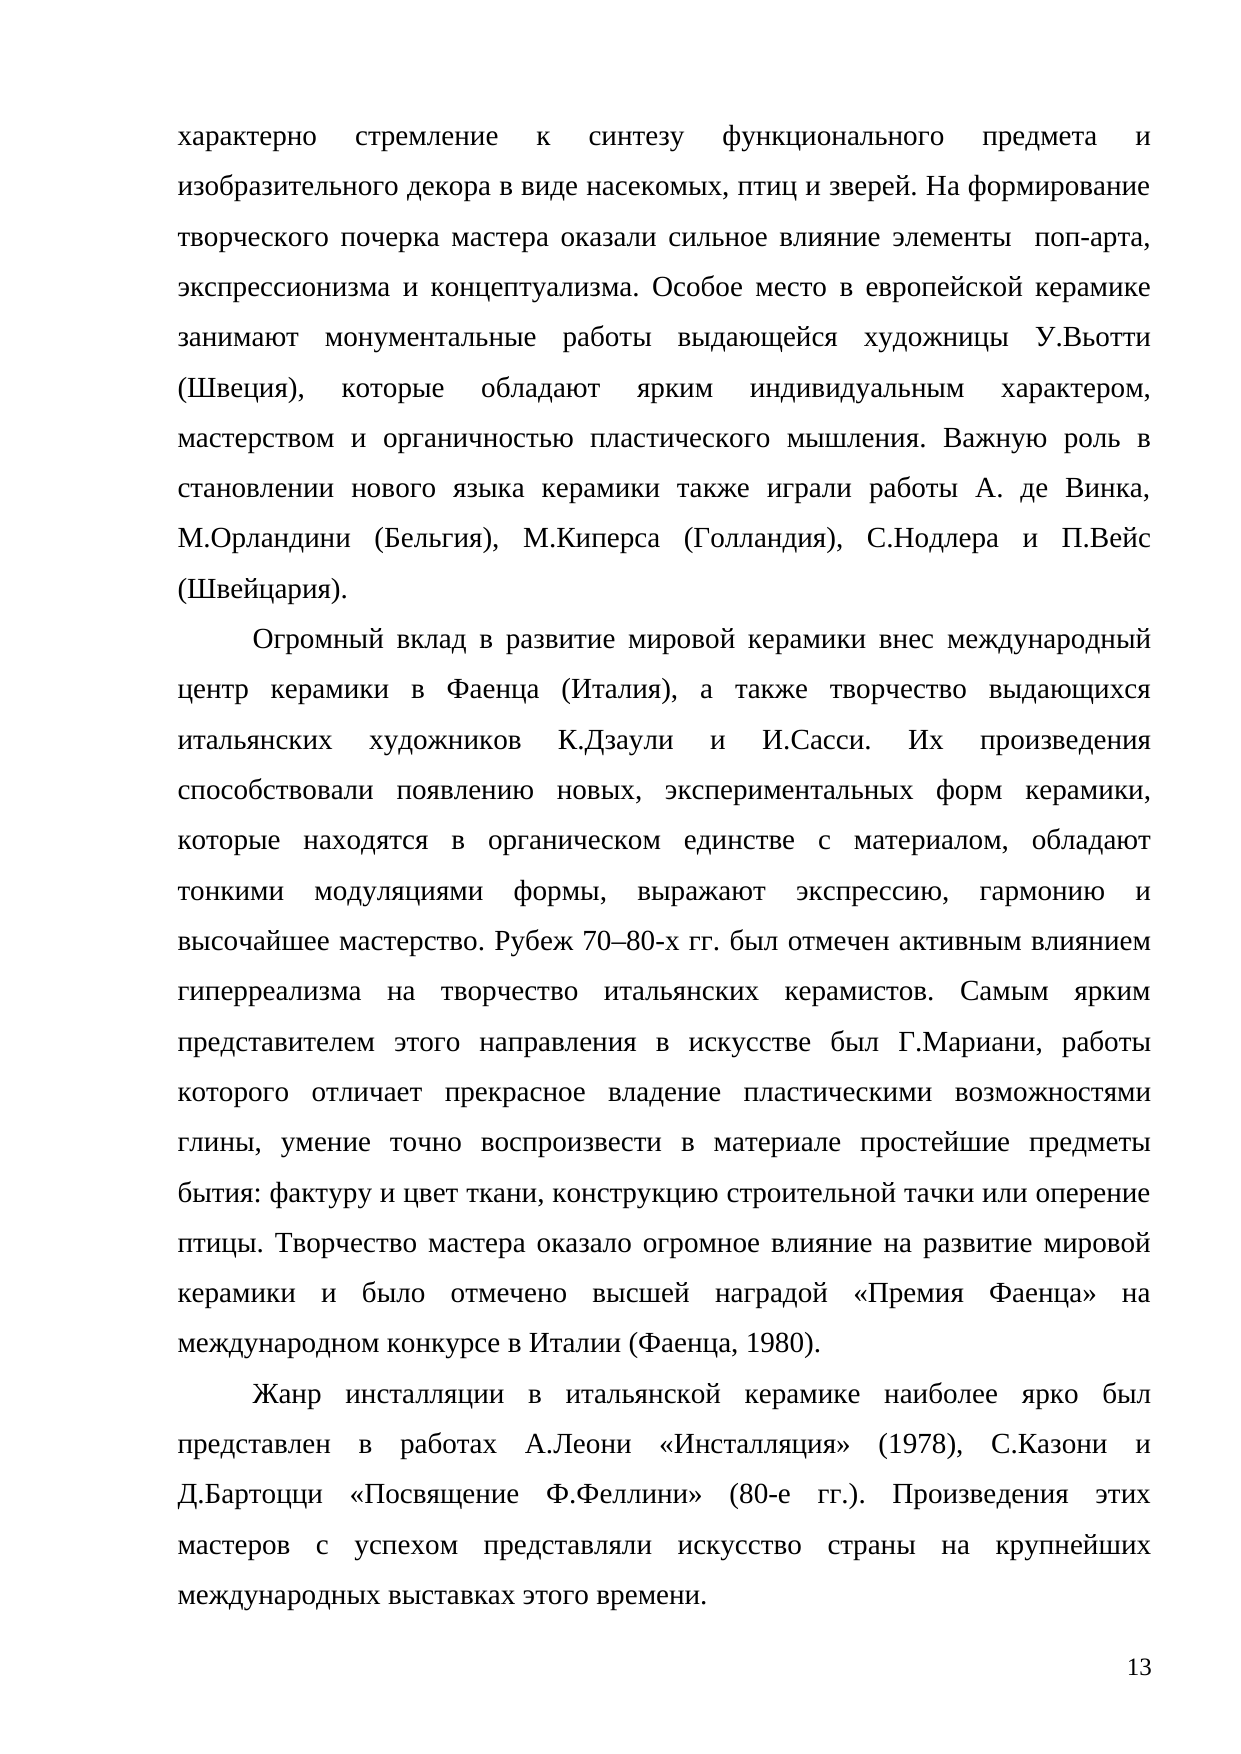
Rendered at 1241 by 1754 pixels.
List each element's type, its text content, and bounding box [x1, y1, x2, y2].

text Жанр инсталляции в итальянской керамике наиболее ярко был представлен в работах А.Леони «Инсталляция» (1978), С.Казони и Д.Бартоцци «Посвящение Ф.Феллини» (80-е гг.). Произведения этих мастеров с успехом представляли искусство страны на крупнейших международных выставках этого времени. [177, 1376, 1152, 1611]
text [177, 118, 1152, 604]
text Огромный вклад в развитие мировой керамики внес международный центр керамики в Фаенца (Италия), а также творчество выдающихся итальянских художников К.Дзаули и И.Сасси. Их произведения способствовали появлению новых, экспериментальных форм керамики, которые находятся в органическом единстве с материалом, обладают тонкими модуляциями формы, выражают экспрессию, гармонию и высочайшее мастерство. Рубеж 70–80-х гг. был отмечен активным влиянием гиперреализма на творчество итальянских керамистов. Самым ярким представителем этого направления в искусстве был Г.Мариани, работы которого отличает прекрасное владение пластическими возможностями глины, умение точно воспроизвести в материале простейшие предметы бытия: фактуру и цвет ткани, конструкцию строительной тачки или оперение птицы. Творчество мастера оказало огромное влияние на развитие мировой керамики и было отмечено высшей наградой «Премия Фаенца» на международном конкурсе в Италии (Фаенца, 1980). [177, 621, 1152, 1359]
